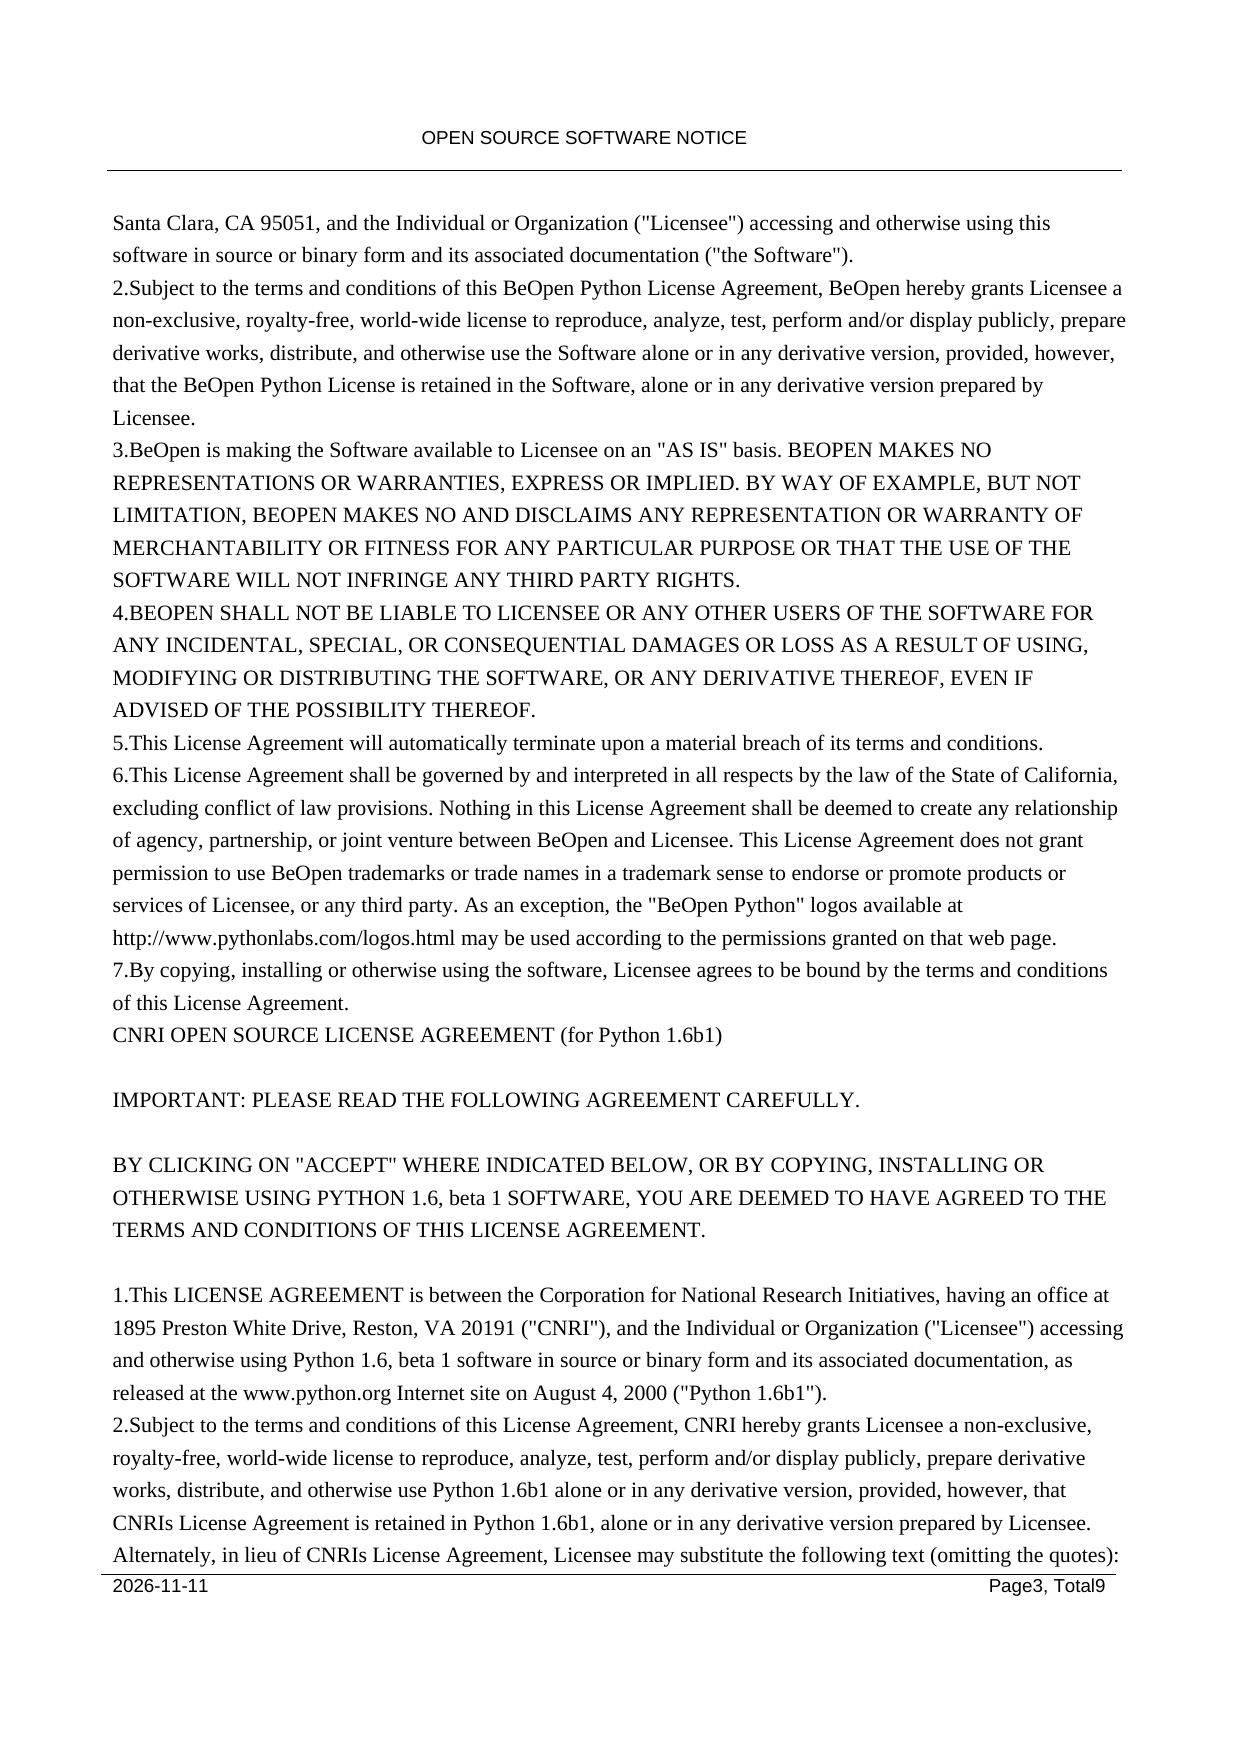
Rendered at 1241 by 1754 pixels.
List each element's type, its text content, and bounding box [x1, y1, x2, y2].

text 4.BEOPEN SHALL NOT BE LIABLE TO LICENSEE OR ANY OTHER USERS OF THE SOFTWARE FOR ANY INCIDENTAL, SPECIAL, OR CONSEQUENTIAL DAMAGES OR LOSS AS A RESULT OF USING, MODIFYING OR DISTRIBUTING THE SOFTWARE, OR ANY DERIVATIVE THEREOF, EVEN IF ADVISED OF THE POSSIBILITY THEREOF. [112, 596, 1128, 726]
text 2.Subject to the terms and conditions of this License Agreement, CNRI hereby grants Licensee a non-exclusive, royalty-free, world-wide license to reproduce, analyze, test, perform and/or display publicly, prepare derivative works, distribute, and otherwise use Python 1.6b1 alone or in any derivative version, provided, however, that CNRIs License Agreement is retained in Python 1.6b1, alone or in any derivative version prepared by Licensee. [112, 1409, 1128, 1539]
text 1.This LICENSE AGREEMENT is between the Corporation for National Research Initiatives, having an office at 1895 Preston White Drive, Reston, VA 20191 ("CNRI"), and the Individual or Organization ("Licensee") accessing and otherwise using Python 1.6, beta 1 software in source or binary form and its associated documentation, as released at the www.python.org Internet site on August 4, 2000 ("Python 1.6b1"). [112, 1279, 1128, 1409]
text 5.This License Agreement will automatically terminate upon a material breach of its terms and conditions. [112, 726, 1128, 759]
text IMPORTANT: PLEASE READ THE FOLLOWING AGREEMENT CAREFULLY. [112, 1084, 1128, 1116]
text 6.This License Agreement shall be governed by and interpreted in all respects by the law of the State of California, excluding conflict of law provisions. Nothing in this License Agreement shall be deemed to create any relationship of agency, partnership, or joint venture between BeOpen and Licensee. This License Agreement does not grant permission to use BeOpen trademarks or trade names in a trademark sense to endorse or promote products or services of Licensee, or any third party. As an exception, the "BeOpen Python" logos available at http://www.pythonlabs.com/logos.html may be used according to the permissions granted on that web page. [112, 759, 1128, 954]
text 3.BeOpen is making the Software available to Licensee on an "AS IS" basis. BEOPEN MAKES NO REPRESENTATIONS OR WARRANTIES, EXPRESS OR IMPLIED. BY WAY OF EXAMPLE, BUT NOT LIMITATION, BEOPEN MAKES NO AND DISCLAIMS ANY REPRESENTATION OR WARRANTY OF MERCHANTABILITY OR FITNESS FOR ANY PARTICULAR PURPOSE OR THAT THE USE OF THE SOFTWARE WILL NOT INFRINGE ANY THIRD PARTY RIGHTS. [112, 434, 1128, 596]
text CNRI OPEN SOURCE LICENSE AGREEMENT (for Python 1.6b1) [112, 1019, 1128, 1051]
text BY CLICKING ON "ACCEPT" WHERE INDICATED BELOW, OR BY COPYING, INSTALLING OR OTHERWISE USING PYTHON 1.6, beta 1 SOFTWARE, YOU ARE DEEMED TO HAVE AGREED TO THE TERMS AND CONDITIONS OF THIS LICENSE AGREEMENT. [112, 1149, 1128, 1246]
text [112, 206, 1128, 271]
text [112, 1539, 1128, 1571]
text 7.By copying, installing or otherwise using the software, Licensee agrees to be bound by the terms and conditions of this License Agreement. [112, 954, 1128, 1019]
text 2.Subject to the terms and conditions of this BeOpen Python License Agreement, BeOpen hereby grants Licensee a non-exclusive, royalty-free, world-wide license to reproduce, analyze, test, perform and/or display publicly, prepare derivative works, distribute, and otherwise use the Software alone or in any derivative version, provided, however, that the BeOpen Python License is retained in the Software, alone or in any derivative version prepared by Licensee. [112, 271, 1128, 434]
